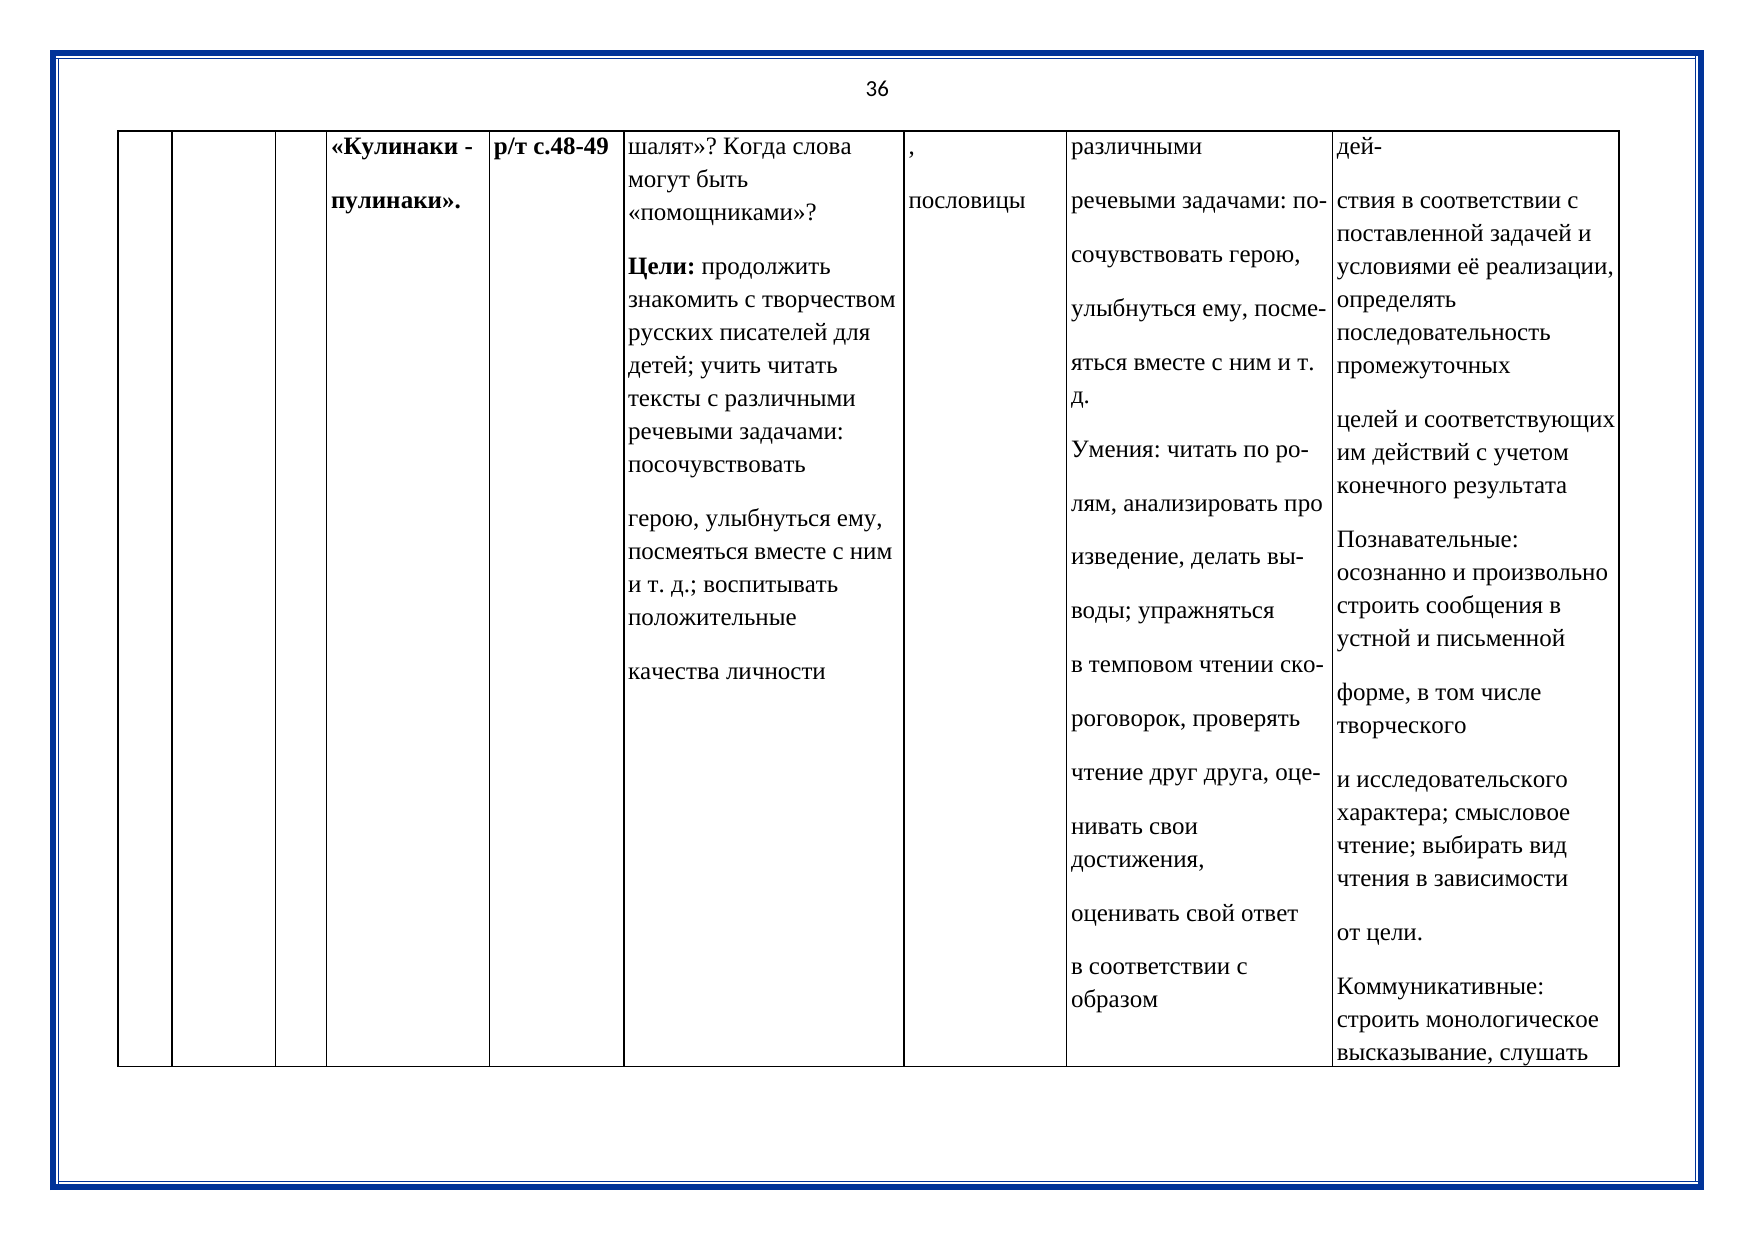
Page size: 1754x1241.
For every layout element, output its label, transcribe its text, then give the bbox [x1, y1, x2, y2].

table_cell С.14-16 р/т с.48-49 [490, 132, 623, 1066]
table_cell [905, 132, 1066, 1066]
table_cell 24 [119, 132, 171, 1066]
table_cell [625, 132, 903, 1066]
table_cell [1067, 132, 1332, 1066]
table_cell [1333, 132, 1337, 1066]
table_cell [327, 132, 489, 1066]
table_cell [276, 132, 326, 1066]
table_cell [173, 132, 275, 1066]
